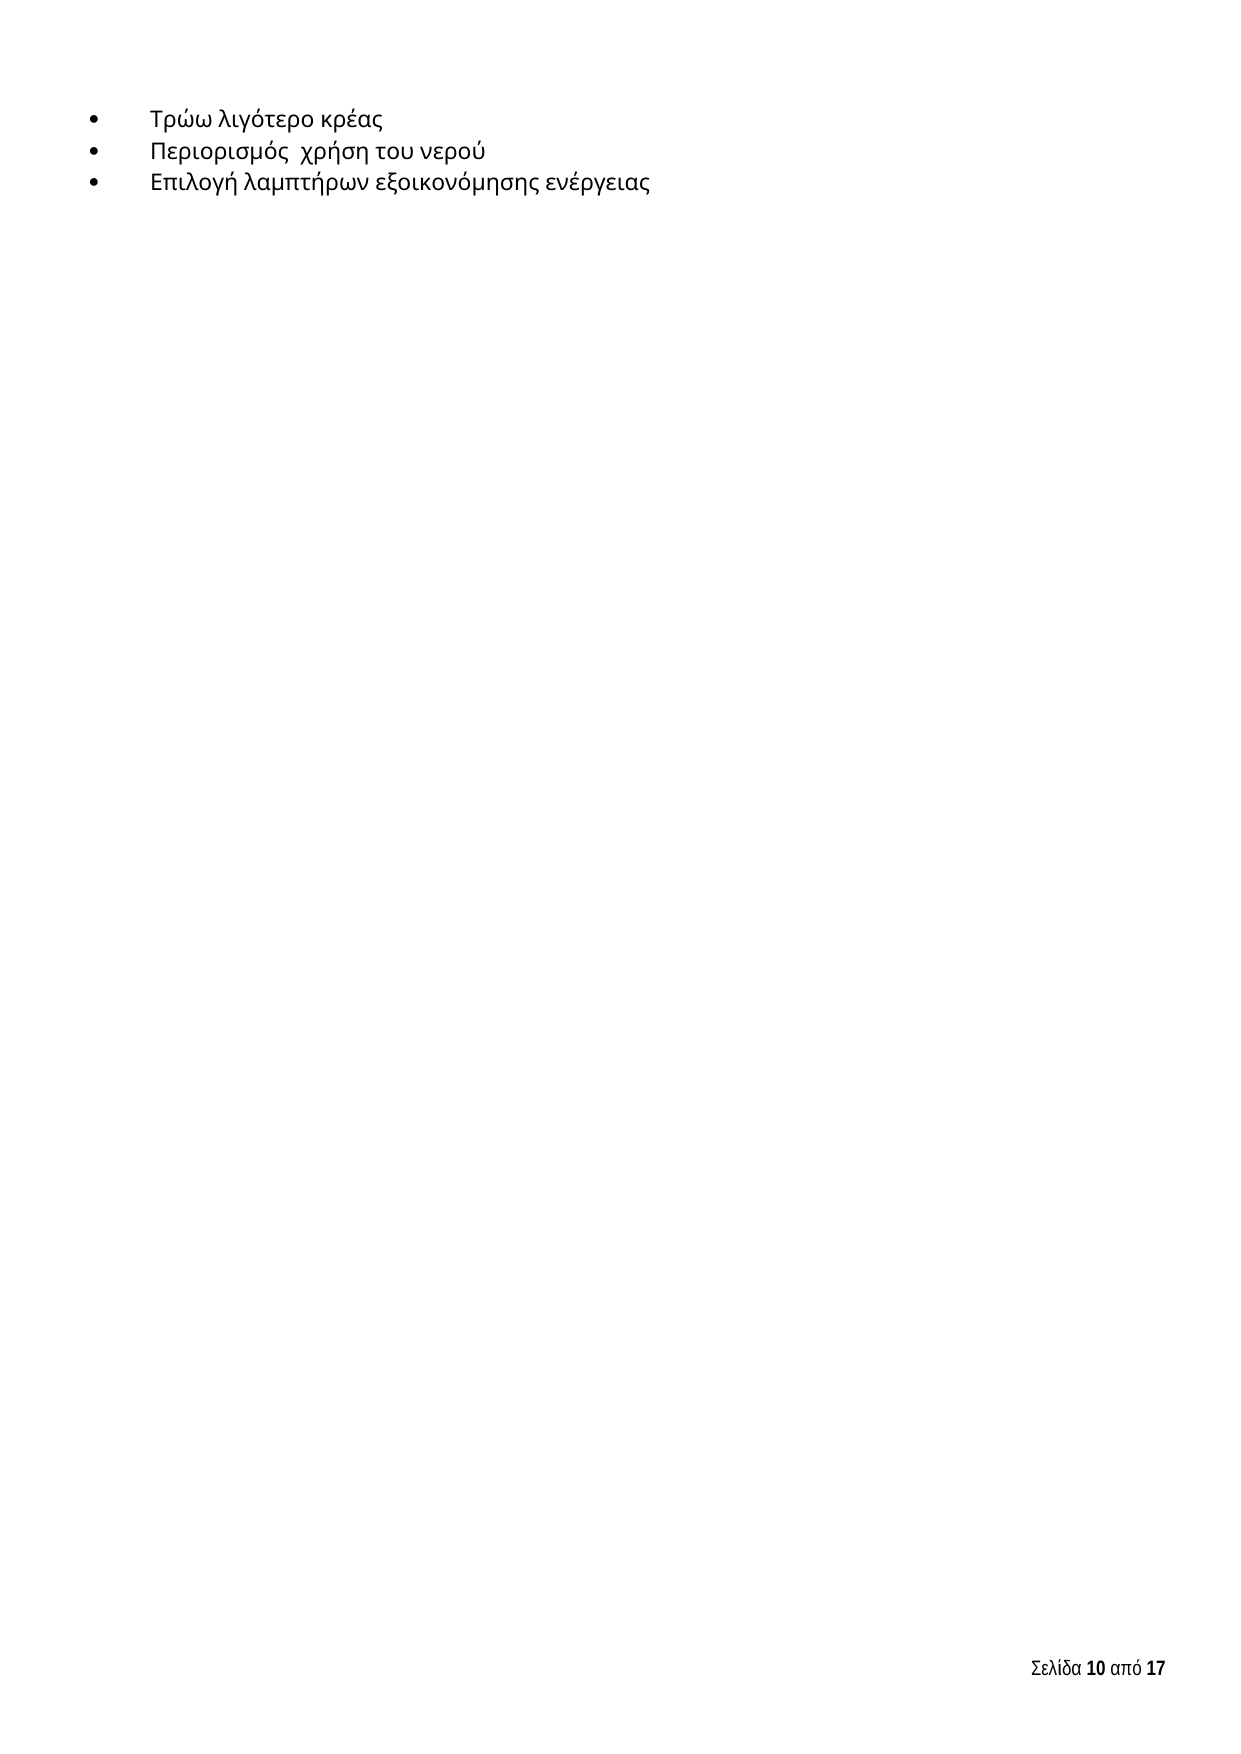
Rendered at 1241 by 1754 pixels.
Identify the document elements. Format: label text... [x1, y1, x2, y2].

list Τρώω λιγότερο κρέας [90, 103, 1165, 135]
list Περιορισμός χρήση του νερού [90, 135, 1165, 166]
list Επιλογή λαμπτήρων εξοικονόμησης ενέργειας [90, 166, 1165, 197]
